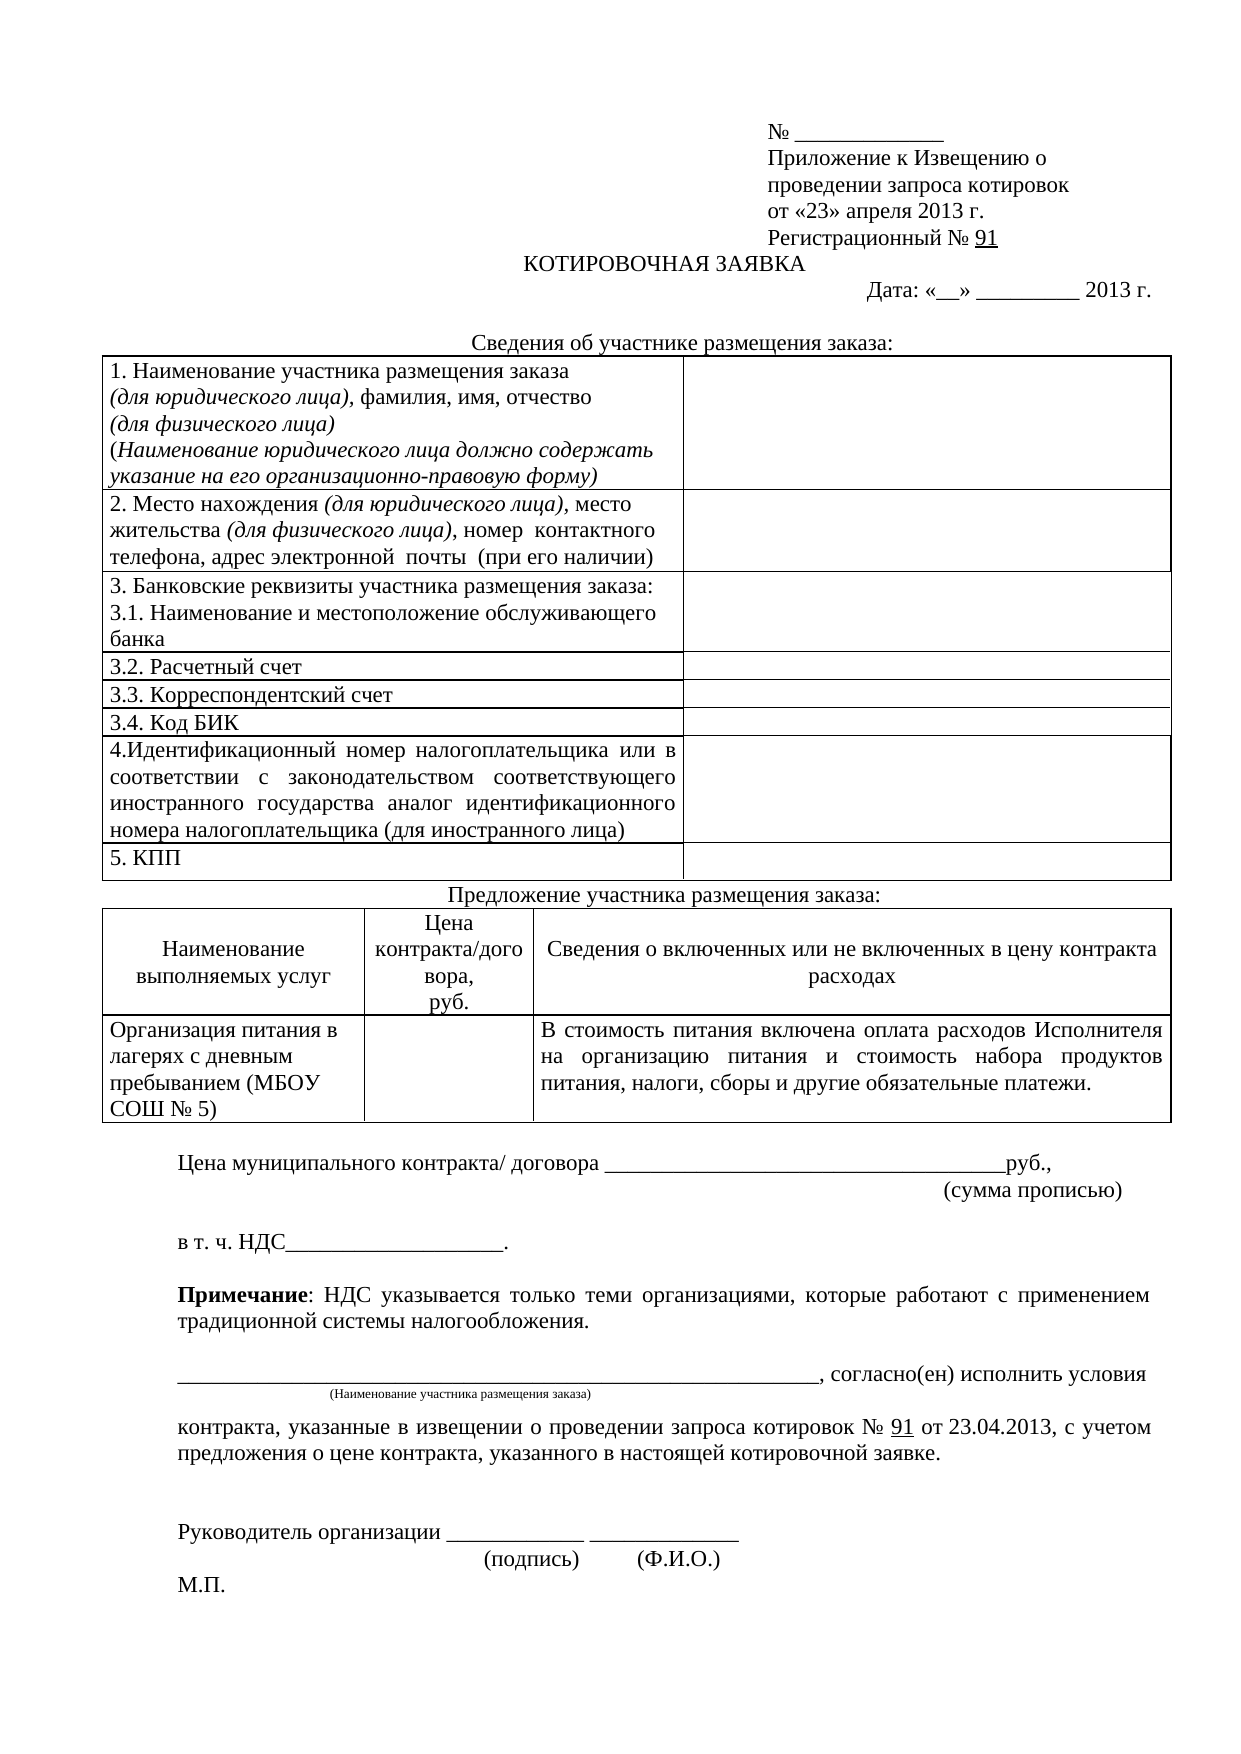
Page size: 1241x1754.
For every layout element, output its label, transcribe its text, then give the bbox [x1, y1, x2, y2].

table_cell [684, 707, 1171, 735]
text Дата: «__» _________ 2013 г. [177, 276, 1152, 303]
table_cell [684, 843, 1170, 879]
text № _____________ [767, 118, 1152, 144]
table_cell 4.Идентификационный номер налогоплательщика или в соответствии с законодательством соответствующего иностранного государства аналог идентификационного номера налогоплательщика (для иностранного лица) [103, 737, 683, 842]
table_cell 3.2. Расчетный счет [103, 653, 683, 679]
text Руководитель организации ____________ _____________ [177, 1518, 1152, 1544]
table_cell Организация питания в лагерях с дневным пребыванием (МБОУ СОШ № 5) [103, 1016, 364, 1121]
text Примечание: НДС указывается только теми организациями, которые работают с применением традиционной системы налогообложения. [177, 1281, 1152, 1334]
table_cell 3. Банковские реквизиты участника размещения заказа: 3.1. Наименование и местоположение обслуживающего банка [103, 572, 683, 651]
text Предложение участника размещения заказа: [177, 881, 1152, 907]
text (Наименование участника размещения заказа) [177, 1386, 1152, 1413]
text проведении запроса котировок [767, 171, 1152, 197]
text от «23» апреля 2013 г. [767, 197, 1152, 223]
table_cell 3.3. Корреспондентский счет [103, 681, 683, 707]
table_cell 2. Место нахождения (для юридического лица), место жительства (для физического лица), номер контактного телефона, адрес электронной почты (при его наличии) [103, 490, 683, 571]
table_cell 5. КПП [103, 844, 683, 879]
table_cell В стоимость питания включена оплата расходов Исполнителя на организацию питания и стоимость набора продуктов питания, налоги, сборы и другие обязательные платежи. [534, 1016, 1170, 1121]
text Цена муниципального контракта/ договора ___________________________________руб., [177, 1149, 1152, 1176]
table_header Сведения о включенных или не включенных в цену контракта расходах [534, 909, 1170, 1014]
text Сведения об участнике размещения заказа: [140, 329, 1152, 355]
table_header Наименование выполняемых услуг [103, 909, 364, 1014]
text М.П. [177, 1571, 1152, 1597]
table_header Цена контракта/договора, руб. [365, 909, 533, 1014]
text Приложение к Извещению о [767, 144, 1152, 171]
table_cell [684, 490, 1170, 571]
text Регистрационный № 91 [767, 223, 1152, 250]
table_cell [684, 651, 1171, 679]
table_cell [684, 679, 1171, 707]
table_cell [365, 1016, 533, 1121]
text в т. ч. НДС___________________. [177, 1228, 1152, 1255]
text контракта, указанные в извещении о проведении запроса котировок № 91 от 23.04.2013, с учетом предложения о цене контракта, указанного в настоящей котировочной заявке. [177, 1413, 1152, 1466]
table_cell 3.4. Код БИК [103, 709, 683, 735]
text ________________________________________________________, согласно(ен) исполнить условия [177, 1360, 1152, 1386]
table_header [684, 357, 1170, 489]
table_cell [684, 572, 1171, 651]
table_header 1. Наименование участника размещения заказа (для юридического лица), фамилия, имя, отчество (для физического лица) (Наименование юридического лица должно содержать указание на его организационно-правовую форму) [103, 357, 683, 489]
text (сумма прописью) [177, 1176, 1152, 1202]
text КОТИРОВОЧНАЯ ЗАЯВКА [177, 250, 1152, 276]
table_cell [684, 736, 1170, 842]
text (подпись) (Ф.И.О.) [177, 1544, 1152, 1571]
